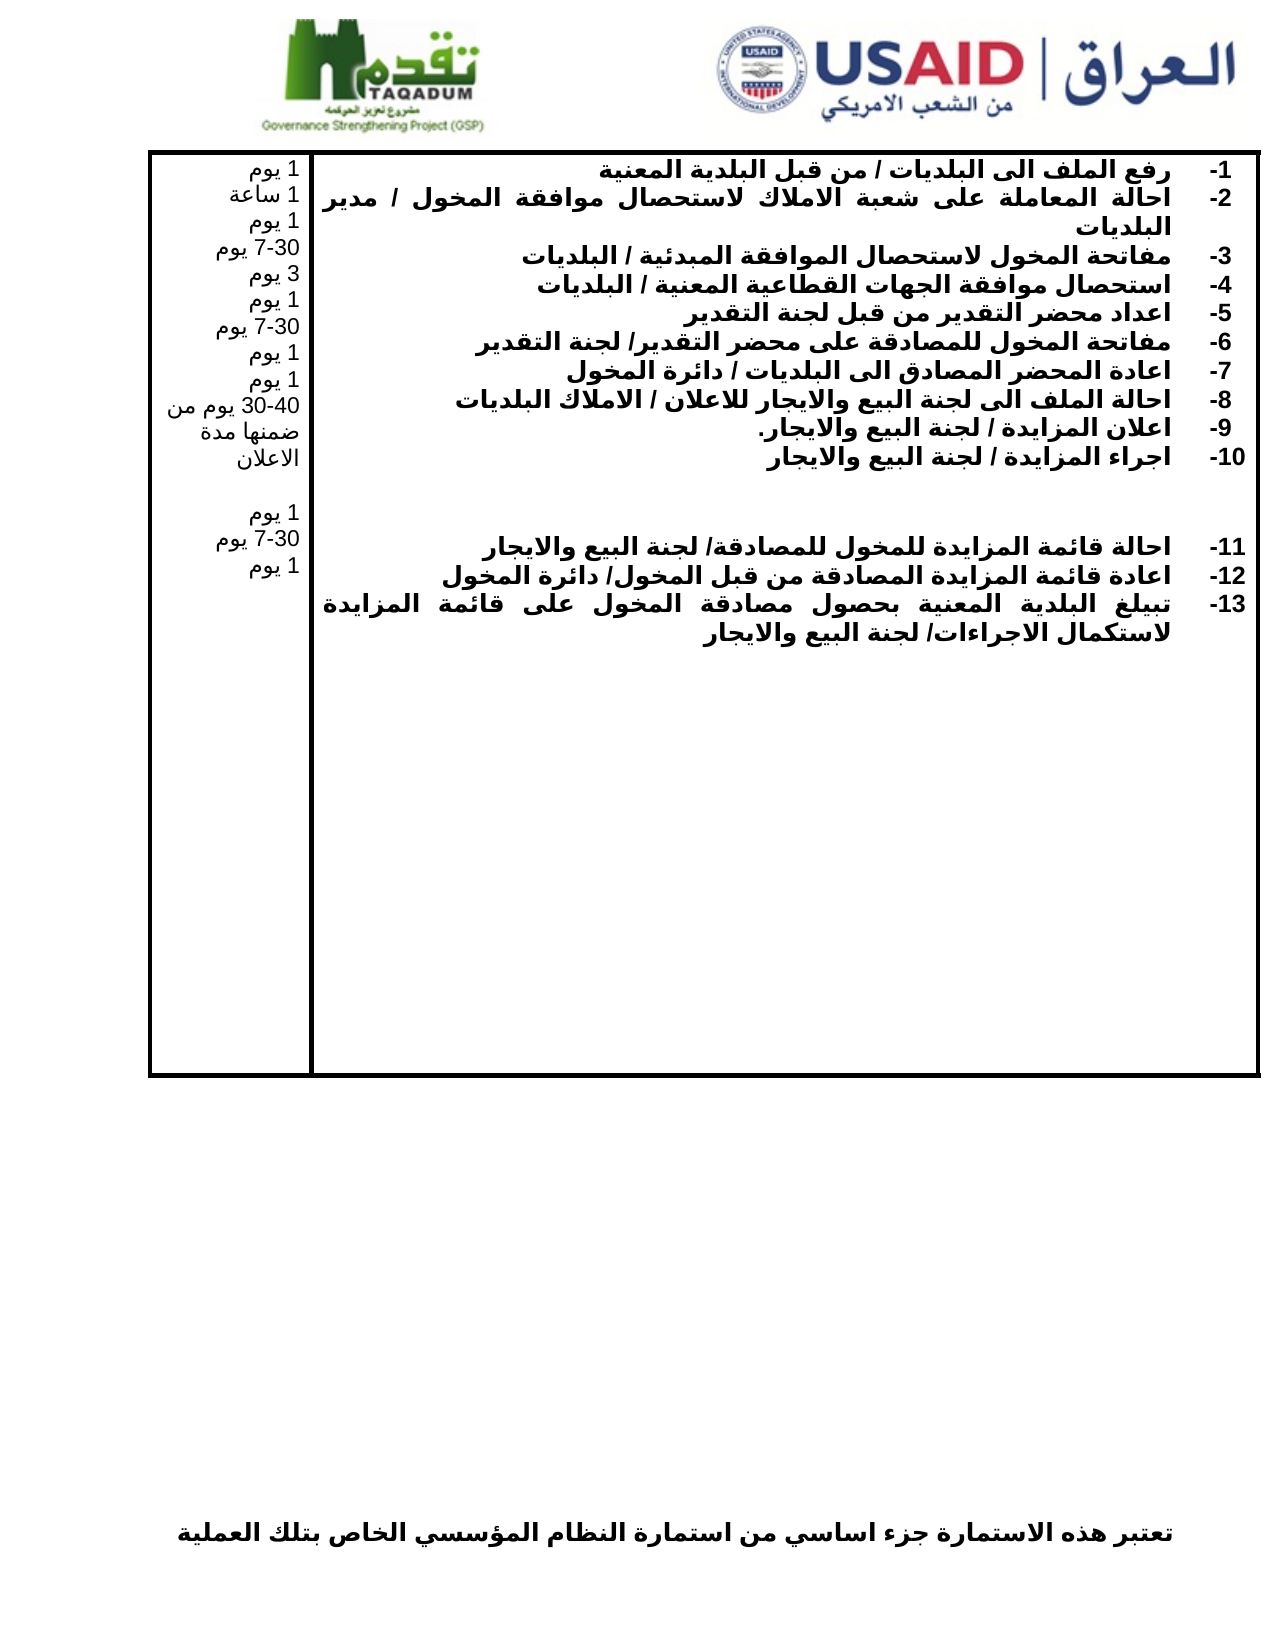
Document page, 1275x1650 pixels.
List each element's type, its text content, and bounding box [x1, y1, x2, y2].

picture [253, 19, 502, 140]
table_cell رفع الملف الى البلديات / من قبل البلدية المعنية احالة المعاملة على شعبة الاملاك لاستحصال موافقة المخول / مدير البلديات مفاتحة المخول لاستحصال الموافقة المبدئية / البلديات استحصال موافقة الجهات القطاعية المعنية / البلديات اعداد محضر التقدير من قبل لجنة التقدير مفاتحة المخول للمصادقة على محضر التقدير/ لجنة التقدير اعادة المحضر المصادق الى البلديات / دائرة المخول احالة الملف الى لجنة البيع والايجار للاعلان / الاملاك البلديات اعلان المزايدة / لجنة البيع والايجار. اجراء المزايدة / لجنة البيع والايجار احالة قائمة المزايدة للمخول للمصادقة/ لجنة البيع والايجار اعادة قائمة المزايدة المصادقة من قبل المخول/ دائرة المخول تبيلغ البلدية المعنية بحصول مصادقة المخول على قائمة المزايدة لاستكمال الاجراءات/ لجنة البيع والايجار [314, 155, 1256, 1073]
table_cell 1 يوم 1 ساعة 1 يوم 7-30 يوم 3 يوم 1 يوم 7-30 يوم 1 يوم 1 يوم 30-40 يوم من ضمنها مدة الاعلان 1 يوم 7-30 يوم 1 يوم [152, 155, 309, 1073]
picture [698, 19, 1252, 136]
